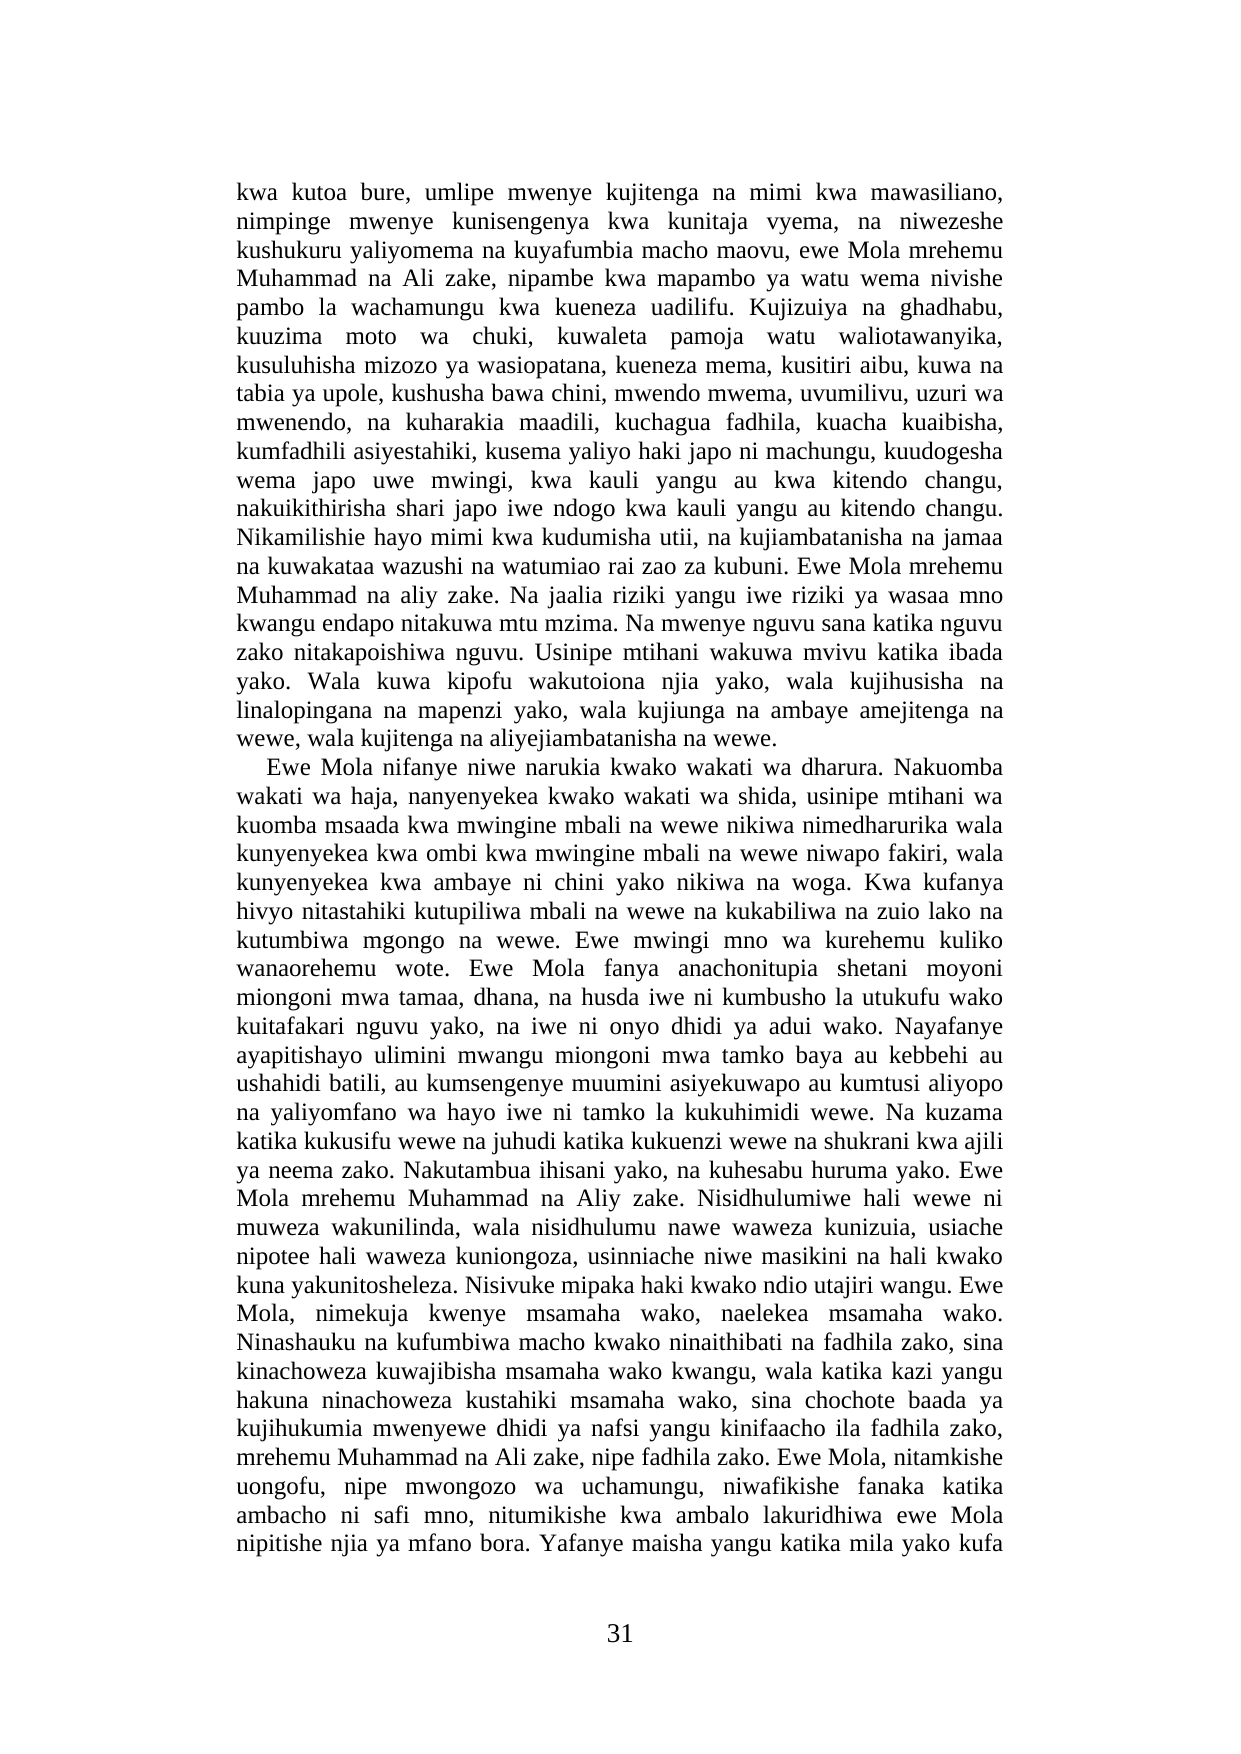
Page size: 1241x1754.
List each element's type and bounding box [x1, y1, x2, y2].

text [236, 752, 1004, 1557]
text [236, 177, 1004, 752]
